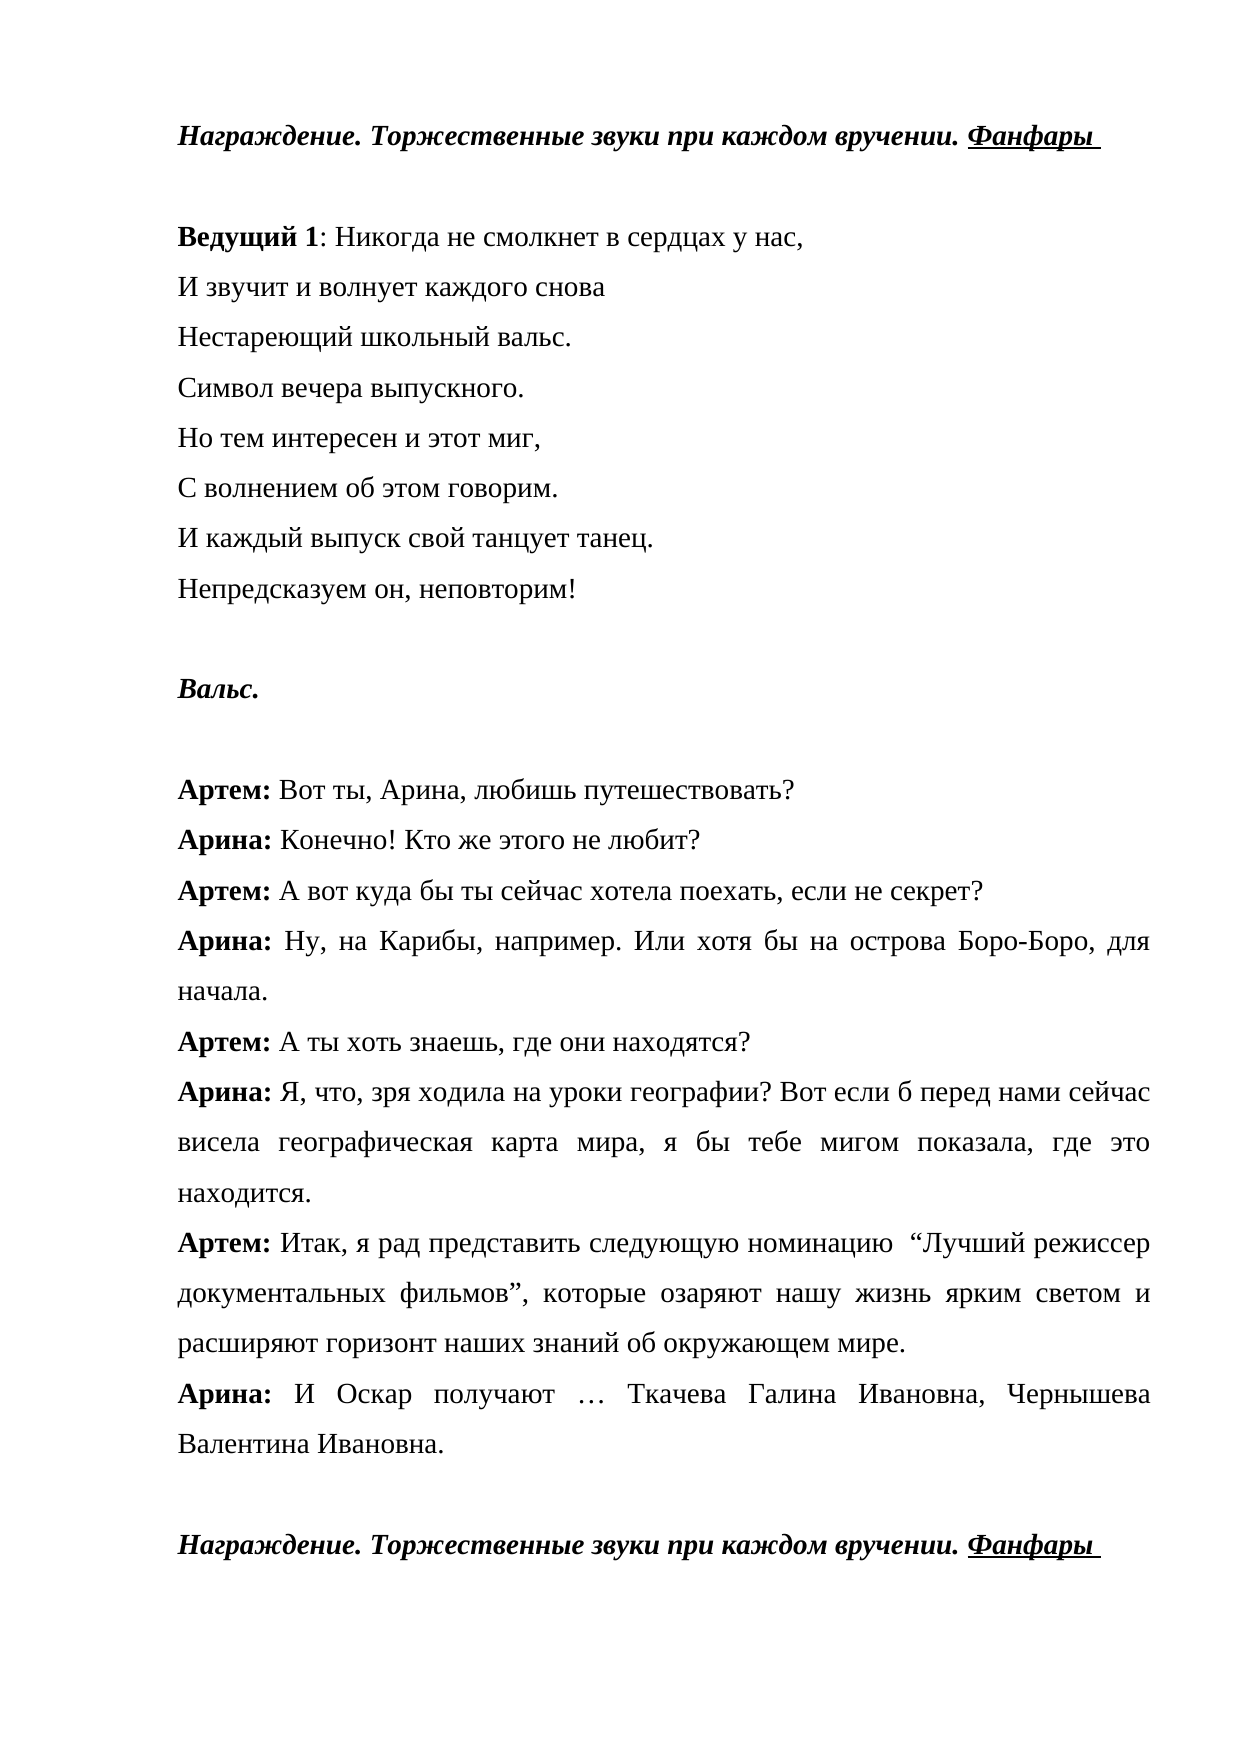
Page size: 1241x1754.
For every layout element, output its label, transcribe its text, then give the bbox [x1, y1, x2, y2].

text Ведущий 1: Никогда не смолкнет в сердцах у нас, [177, 219, 1152, 252]
text Арина: Я, что, зря ходила на уроки географии? Вот если б перед нами сейчас висела географическая карта мира, я бы тебе мигом показала, где это находится. [177, 1074, 1152, 1208]
text Артем: А ты хоть знаешь, где они находятся? [177, 1024, 1152, 1057]
text Символ вечера выпускного. [177, 370, 1152, 403]
text И каждый выпуск свой танцует танец. [177, 521, 1152, 554]
text Арина: Ну, на Карибы, например. Или хотя бы на острова Боро-Боро, для начала. [177, 923, 1152, 1007]
text Нестареющий школьный вальс. [177, 319, 1152, 353]
text Артем: Итак, я рад представить следующую номинацию “Лучший режиссер документальных фильмов”, которые озаряют нашу жизнь ярким светом и расширяют горизонт наших знаний об окружающем мире. [177, 1225, 1152, 1359]
text Награждение. Торжественные звуки при каждом вручении. Фанфары [177, 118, 1152, 152]
text Артем: А вот куда бы ты сейчас хотела поехать, если не секрет? [177, 873, 1152, 906]
text Но тем интересен и этот миг, [177, 420, 1152, 453]
text Вальс. [177, 672, 1152, 705]
text Непредсказуем он, неповторим! [177, 571, 1152, 604]
text Арина: И Оскар получают … Ткачева Галина Ивановна, Чернышева Валентина Ивановна. [177, 1376, 1152, 1460]
text Награждение. Торжественные звуки при каждом вручении. Фанфары [177, 1527, 1152, 1560]
text Артем: Вот ты, Арина, любишь путешествовать? [177, 772, 1152, 806]
text И звучит и волнует каждого снова [177, 269, 1152, 303]
text С волнением об этом говорим. [177, 470, 1152, 504]
text Арина: Конечно! Кто же этого не любит? [177, 822, 1152, 856]
